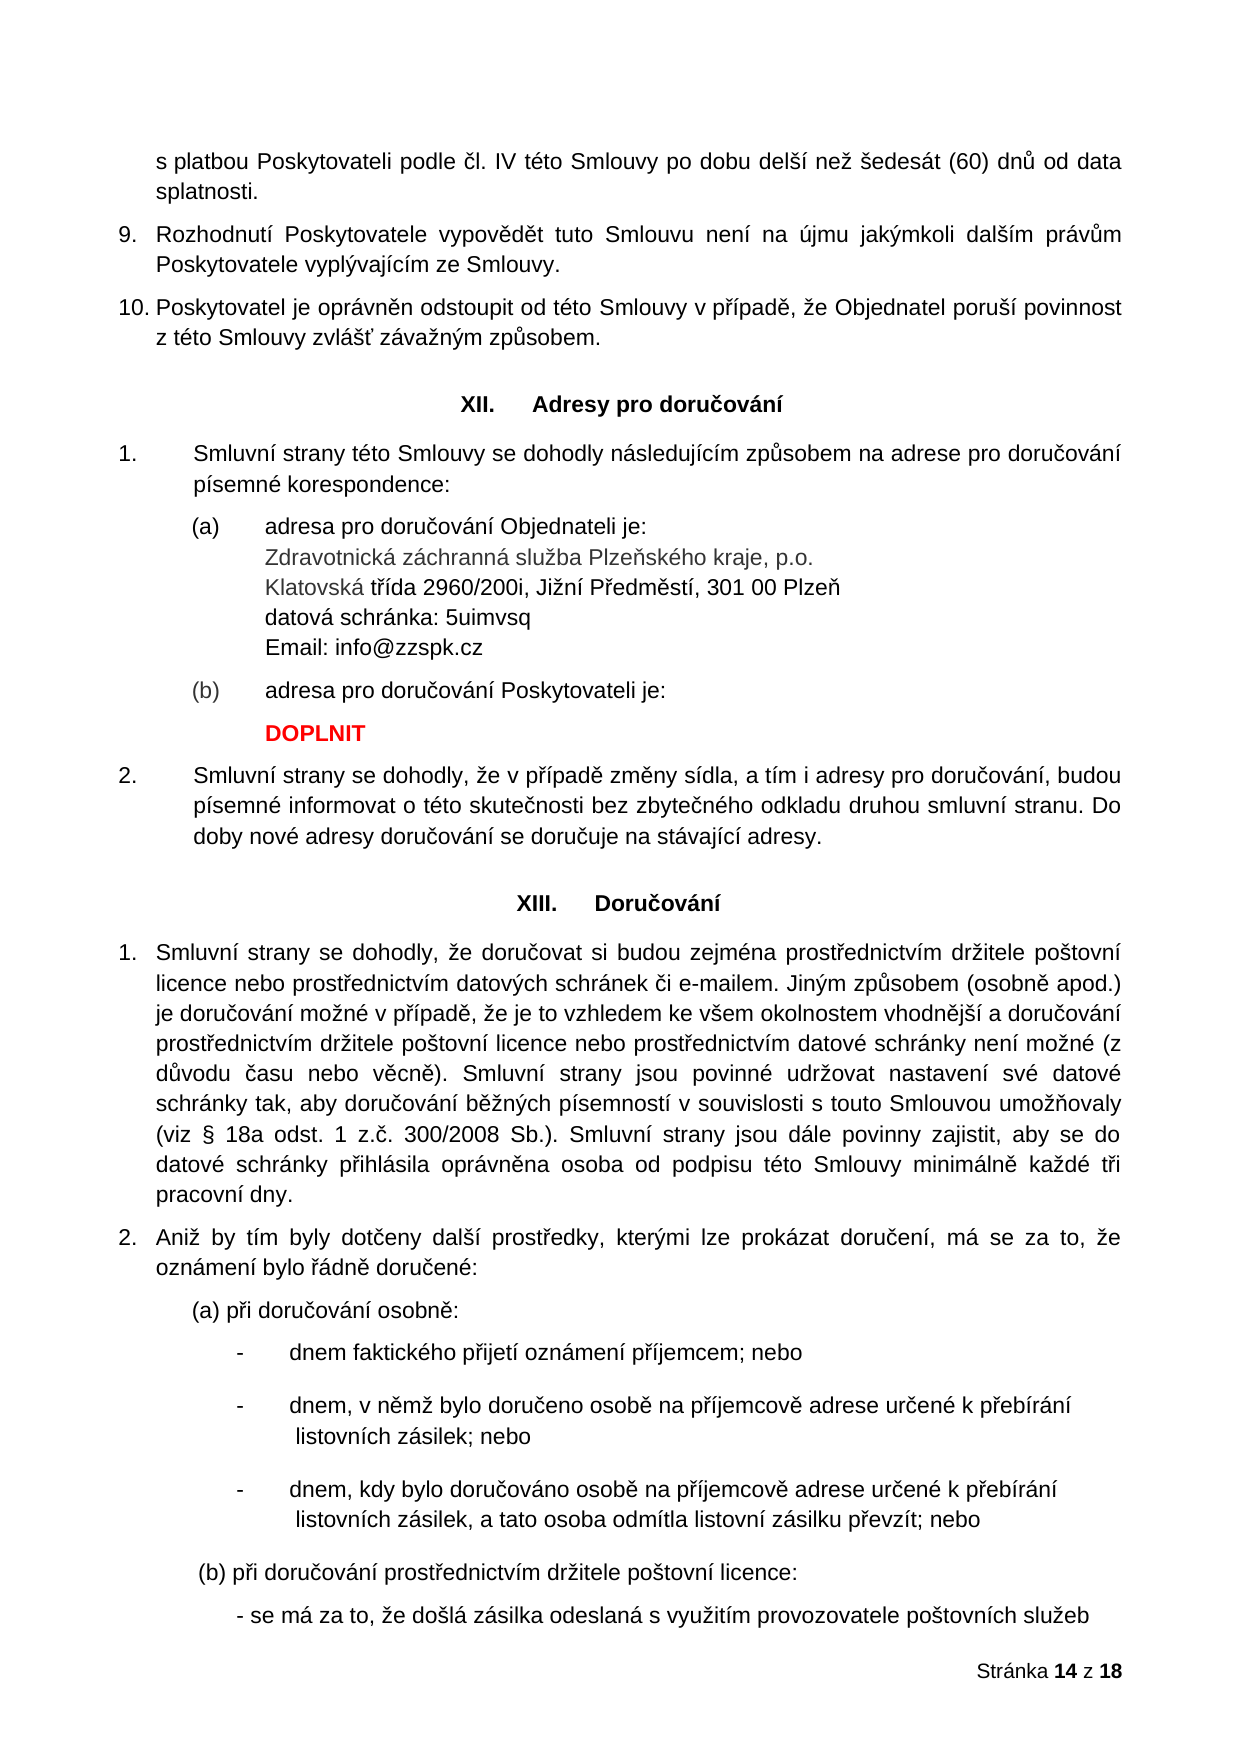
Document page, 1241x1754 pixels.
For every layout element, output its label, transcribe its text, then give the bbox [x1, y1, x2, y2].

text - dnem, kdy bylo doručováno osobě na příjemcově adrese určené k přebírání listovních zásilek, a tato osoba odmítla listovní zásilku převzít; nebo [236, 1476, 1122, 1532]
text - dnem, v němž bylo doručeno osobě na příjemcově adrese určené k přebírání listovních zásilek; nebo [236, 1392, 1122, 1449]
text DOPLNIT [192, 719, 1122, 746]
list Poskytovatel je oprávněn odstoupit od této Smlouvy v případě, že Objednatel poruší povinnost z této Smlouvy zvlášť závažným způsobem. [118, 293, 1122, 350]
text - dnem faktického přijetí oznámení příjemcem; nebo [236, 1339, 1122, 1366]
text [236, 1602, 1122, 1628]
text 1. Smluvní strany této Smlouvy se dohodly následujícím způsobem na adrese pro doručování písemné korespondence: [118, 440, 1122, 497]
text (b) při doručování prostřednictvím držitele poštovní licence: [192, 1559, 1122, 1586]
subtitle Adresy pro doručování [155, 391, 1122, 418]
list Rozhodnutí Poskytovatele vypovědět tuto Smlouvu není na újmu jakýmkoli dalším právům Poskytovatele vyplývajícím ze Smlouvy. [118, 221, 1122, 277]
text (b) adresa pro doručování Poskytovateli je: [192, 677, 1122, 703]
subtitle Doručování [155, 890, 1122, 917]
list Smluvní strany se dohodly, že doručovat si budou zejména prostřednictvím držitele poštovní licence nebo prostřednictvím datových schránek či e-mailem. Jiným způsobem (osobně apod.) je doručování možné v případě, že je to vzhledem ke všem okolnostem vhodnější a doručování prostřednictvím držitele poštovní licence nebo prostřednictvím datové schránky není možné (z důvodu času nebo věcně). Smluvní strany jsou povinné udržovat nastavení své datové schránky tak, aby doručování běžných písemností v souvislosti s touto Smlouvou umožňovaly (viz § 18a odst. 1 z.č. 300/2008 Sb.). Smluvní strany jsou dále povinny zajistit, aby se do datové schránky přihlásila oprávněna osoba od podpisu této Smlouvy minimálně každé tři pracovní dny. [118, 939, 1122, 1207]
text 2. Smluvní strany se dohodly, že v případě změny sídla, a tím i adresy pro doručování, budou písemné informovat o této skutečnosti bez zbytečného odkladu druhou smluvní stranu. Do doby nové adresy doručování se doručuje na stávající adresy. [118, 762, 1122, 849]
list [118, 148, 1122, 204]
list Aniž by tím byly dotčeny další prostředky, kterými lze prokázat doručení, má se za to, že oznámení bylo řádně doručené: [118, 1224, 1122, 1280]
text (a) adresa pro doručování Objednateli je: Zdravotnická záchranná služba Plzeňského kraje, p.o. Klatovská třída 2960/200i, Jižní Předměstí, 301 00 Plzeň datová schránka: 5uimvsq [191, 513, 1122, 630]
text (a) při doručování osobně: [192, 1297, 1122, 1323]
text Email: info@zzspk.cz [192, 634, 1122, 661]
